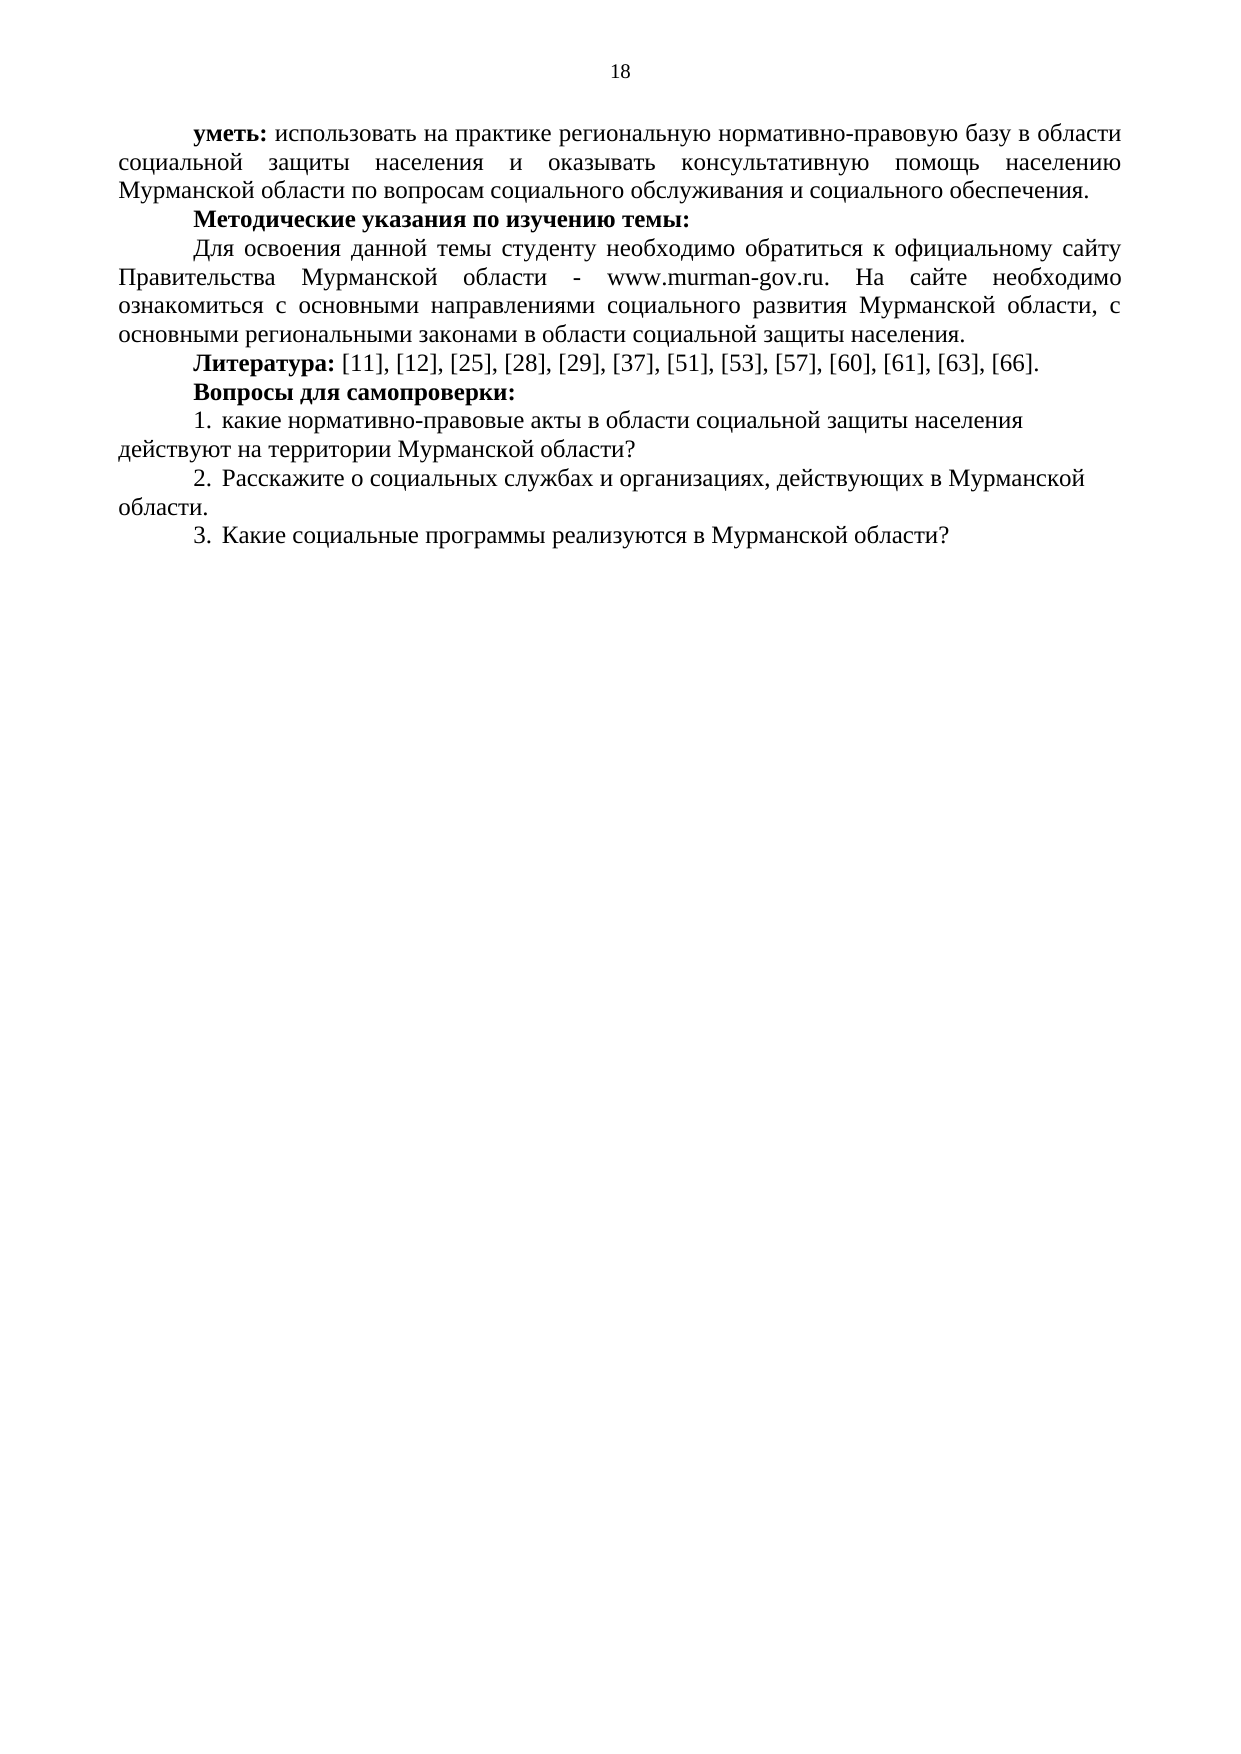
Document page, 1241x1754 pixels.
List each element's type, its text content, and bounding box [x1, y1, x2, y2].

text уметь: использовать на практике региональную нормативно-правовую базу в области социальной защиты населения и оказывать консультативную помощь населению Мурманской области по вопросам социального обслуживания и социального обеспечения. [118, 118, 1122, 204]
list Какие социальные программы реализуются в Мурманской области? [118, 521, 1122, 549]
title Литература: [11], [12], [25], [28], [29], [37], [51], [53], [57], [60], [61], [63], [66]. [118, 348, 1122, 377]
text Для освоения данной темы студенту необходимо обратиться к официальному сайту Правительства Мурманской области - www.murman-gov.ru. На сайте необходимо ознакомиться с основными направлениями социального развития Мурманской области, с основными региональными законами в области социальной защиты населения. [118, 233, 1122, 348]
list Расскажите о социальных службах и организациях, действующих в Мурманской области. [118, 463, 1122, 521]
text Вопросы для самопроверки: [118, 377, 1122, 406]
list какие нормативно-правовые акты в области социальной защиты населения действуют на территории Мурманской области? [118, 406, 1122, 463]
text Методические указания по изучению темы: [118, 204, 1122, 233]
